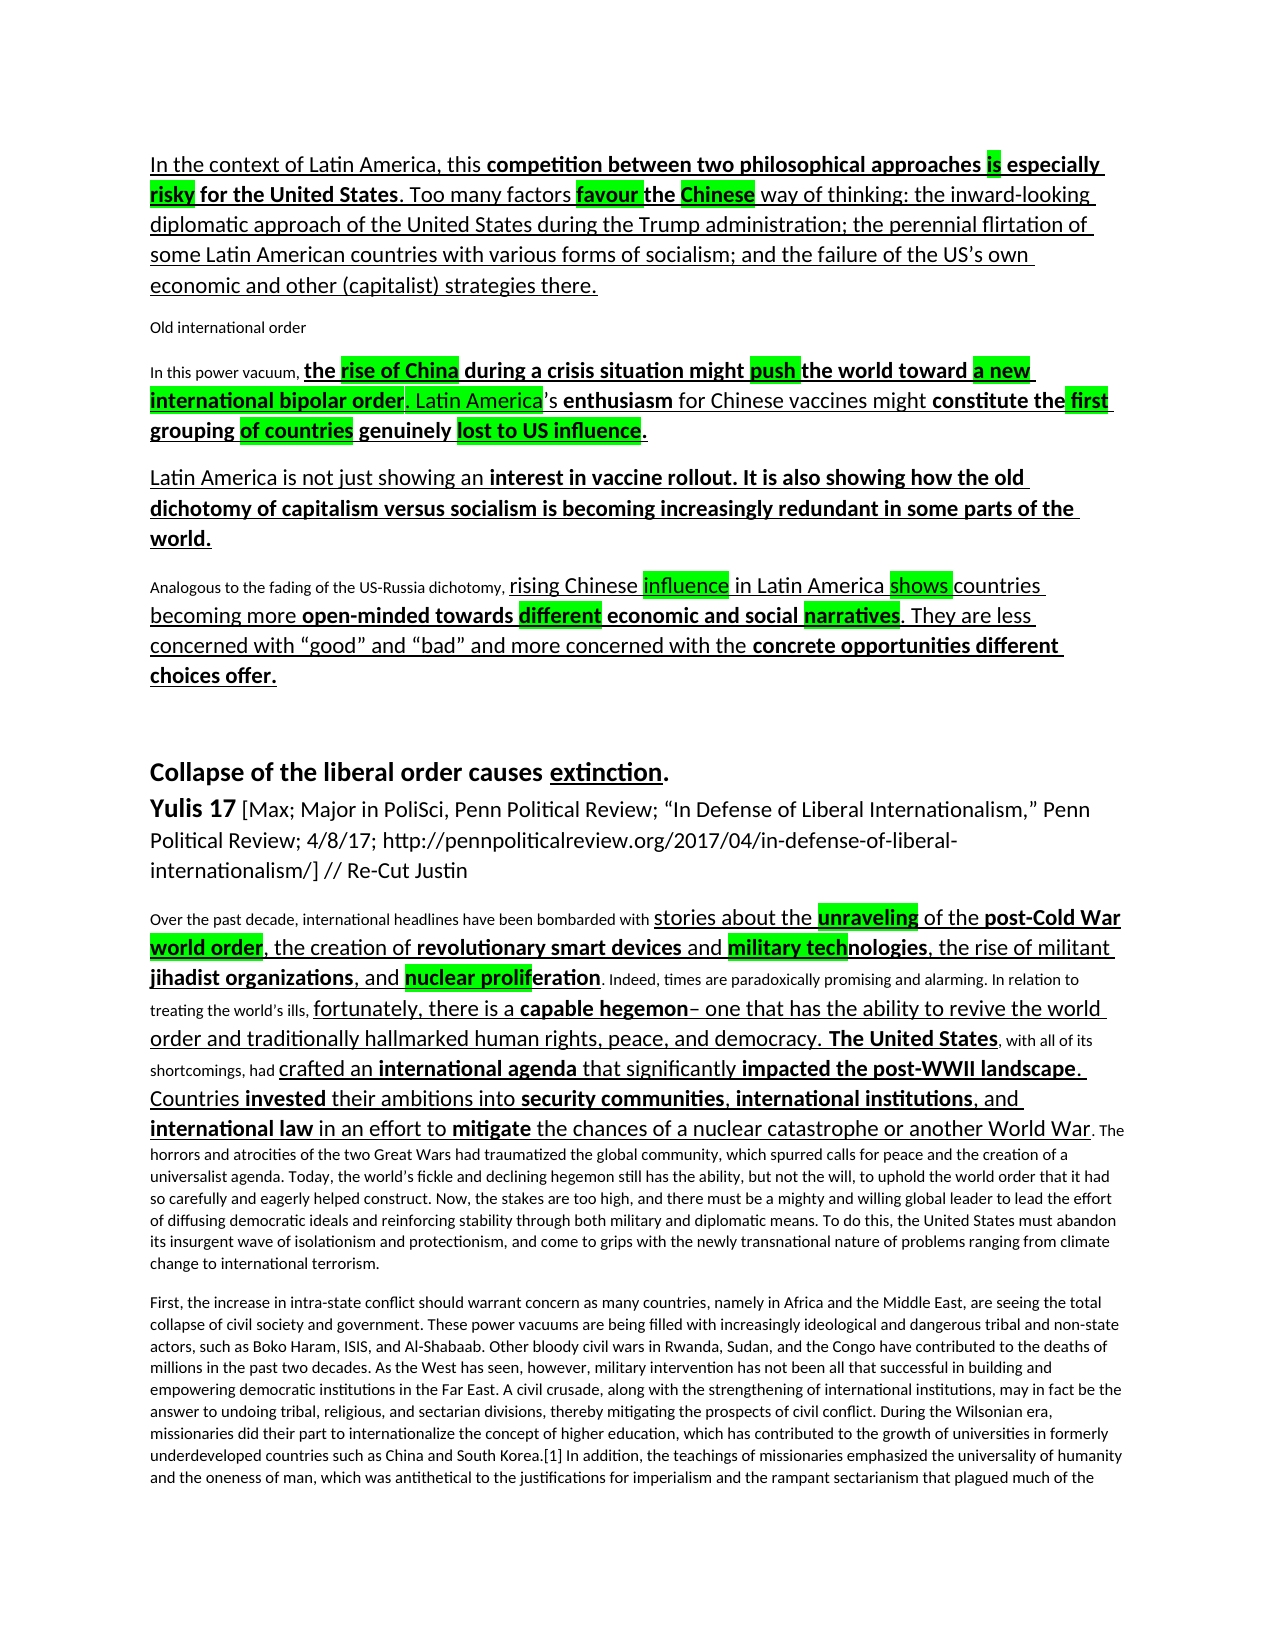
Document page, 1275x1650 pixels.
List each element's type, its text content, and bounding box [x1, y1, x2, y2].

text Latin America is not just showing an interest in vaccine rollout. It is also showing how the old dichotomy of capitalism versus socialism is becoming increasingly redundant in some parts of the world. [150, 463, 1125, 552]
subtitle Collapse of the liberal order causes extinction. [150, 755, 1125, 788]
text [150, 1292, 1125, 1487]
text Old international order [150, 318, 1125, 338]
text Yulis 17 [Max; Major in PoliSci, Penn Political Review; “In Defense of Liberal Internationalism,” Penn Political Review; 4/8/17; http://pennpoliticalreview.org/2017/04/in-defense-of-liberal-internationalism/] // Re-Cut Justin [150, 791, 1125, 884]
text In this power vacuum, the rise of China during a crisis situation might push the world toward a new international bipolar order. Latin America’s enthusiasm for Chinese vaccines might constitute the first grouping of countries genuinely lost to US influence. [150, 356, 1125, 445]
text In the context of Latin America, this competition between two philosophical approaches is especially risky for the United States. Too many factors favour the Chinese way of thinking: the inward-looking diplomatic approach of the United States during the Trump administration; the perennial flirtation of some Latin American countries with various forms of socialism; and the failure of the US’s own economic and other (capitalist) strategies there. [150, 150, 1125, 299]
text Over the past decade, international headlines have been bombarded with stories about the unraveling of the post-Cold War world order, the creation of revolutionary smart devices and military technologies, the rise of militant jihadist organizations, and nuclear proliferation. Indeed, times are paradoxically promising and alarming. In relation to treating the world’s ills, fortunately, there is a capable hegemon– one that has the ability to revive the world order and traditionally hallmarked human rights, peace, and democracy. The United States, with all of its shortcomings, had crafted an international agenda that significantly impacted the post-WWII landscape. Countries invested their ambitions into security communities, international institutions, and international law in an effort to mitigate the chances of a nuclear catastrophe or another World War. The horrors and atrocities of the two Great Wars had traumatized the global community, which spurred calls for peace and the creation of a universalist agenda. Today, the world’s fickle and declining hegemon still has the ability, but not the will, to uphold the world order that it had so carefully and eagerly helped construct. Now, the stakes are too high, and there must be a mighty and willing global leader to lead the effort of diffusing democratic ideals and reinforcing stability through both military and diplomatic means. To do this, the United States must abandon its insurgent wave of isolationism and protectionism, and come to grips with the newly transnational nature of problems ranging from climate change to international terrorism. [150, 903, 1125, 1274]
text Analogous to the fading of the US-Russia dichotomy, rising Chinese influence in Latin America shows countries becoming more open-minded towards different economic and social narratives. They are less concerned with “good” and “bad” and more concerned with the concrete opportunities different choices offer. [150, 571, 1125, 689]
